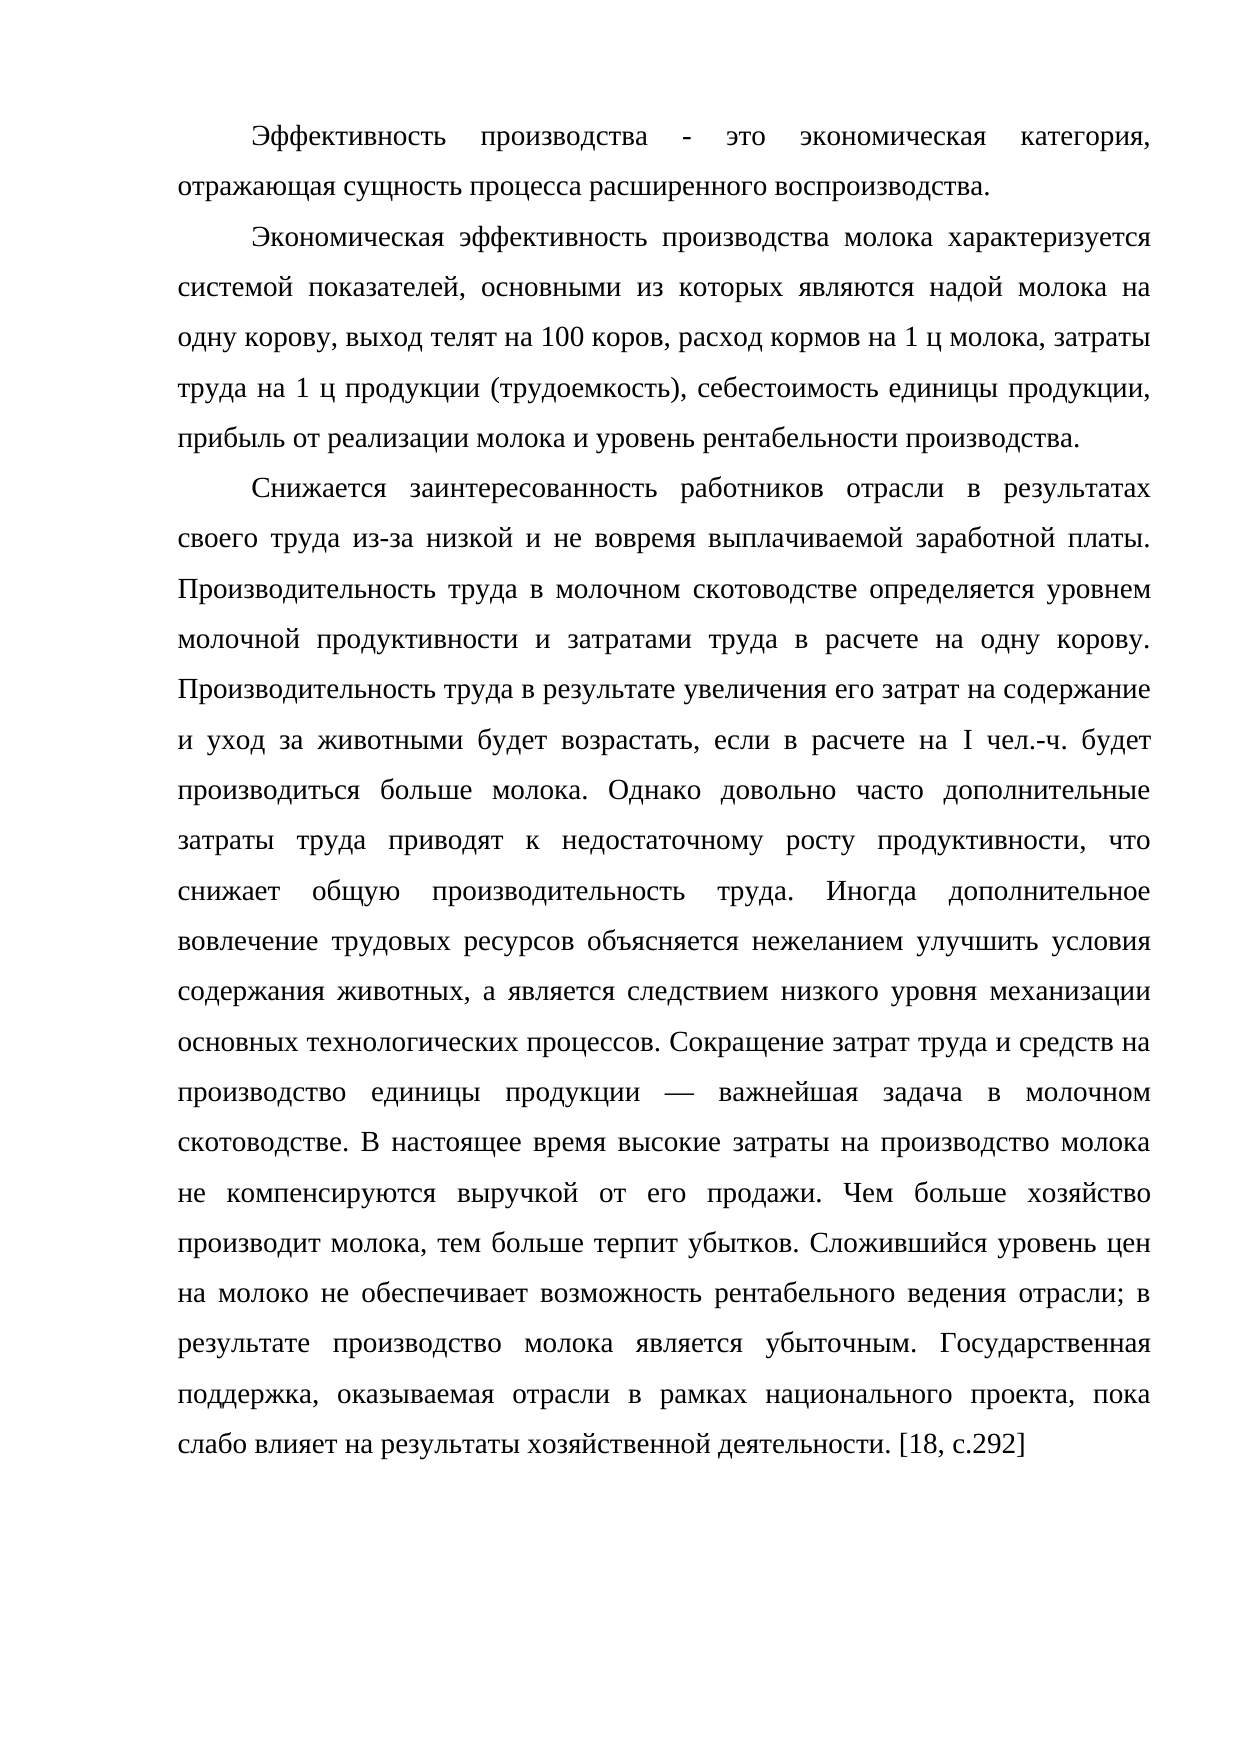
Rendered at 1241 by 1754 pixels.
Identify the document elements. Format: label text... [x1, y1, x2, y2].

text Снижается заинтересованность работников отрасли в результатах своего труда из-за низкой и не вовремя выплачиваемой заработной платы. Производительность труда в молочном скотоводстве определяется уровнем молочной продуктивности и затратами труда в расчете на одну корову. Производительность труда в результате увеличения его затрат на содержание и уход за животными будет возрастать, если в расчете на I чел.-ч. будет производиться больше молока. Однако довольно часто дополнительные затраты труда приводят к недостаточному росту продуктивности, что снижает общую производительность труда. Иногда дополнительное вовлечение трудовых ресурсов объясняется нежеланием улучшить условия содержания животных, а является следствием низкого уровня механизации основных технологических процессов. Сокращение затрат труда и средств на производство единицы продукции — важнейшая задача в молочном скотоводстве. В настоящее время высокие затраты на производство молока не компенсируются выручкой от его продажи. Чем больше хозяйство производит молока, тем больше терпит убытков. Сложившийся уровень цен на молоко не обеспечивает возможность рентабельного ведения отрасли; в результате производство молока является убыточным. Государственная поддержка, оказываемая отрасли в рамках национального проекта, пока слабо влияет на результаты хозяйственной деятельности. [18, с.292] [177, 470, 1152, 1460]
text Экономическая эффективность производства молока характеризуется системой показателей, основными из которых являются надой молока на одну корову, выход телят на 100 коров, расход кормов на 1 ц молока, затраты труда на 1 ц продукции (трудоемкость), себестоимость единицы продукции, прибыль от реализации молока и уровень рентабельности производства. [177, 219, 1152, 453]
text Эффективность производства - это экономическая категория, отражающая сущность процесса расширенного воспроизводства. [177, 118, 1152, 202]
